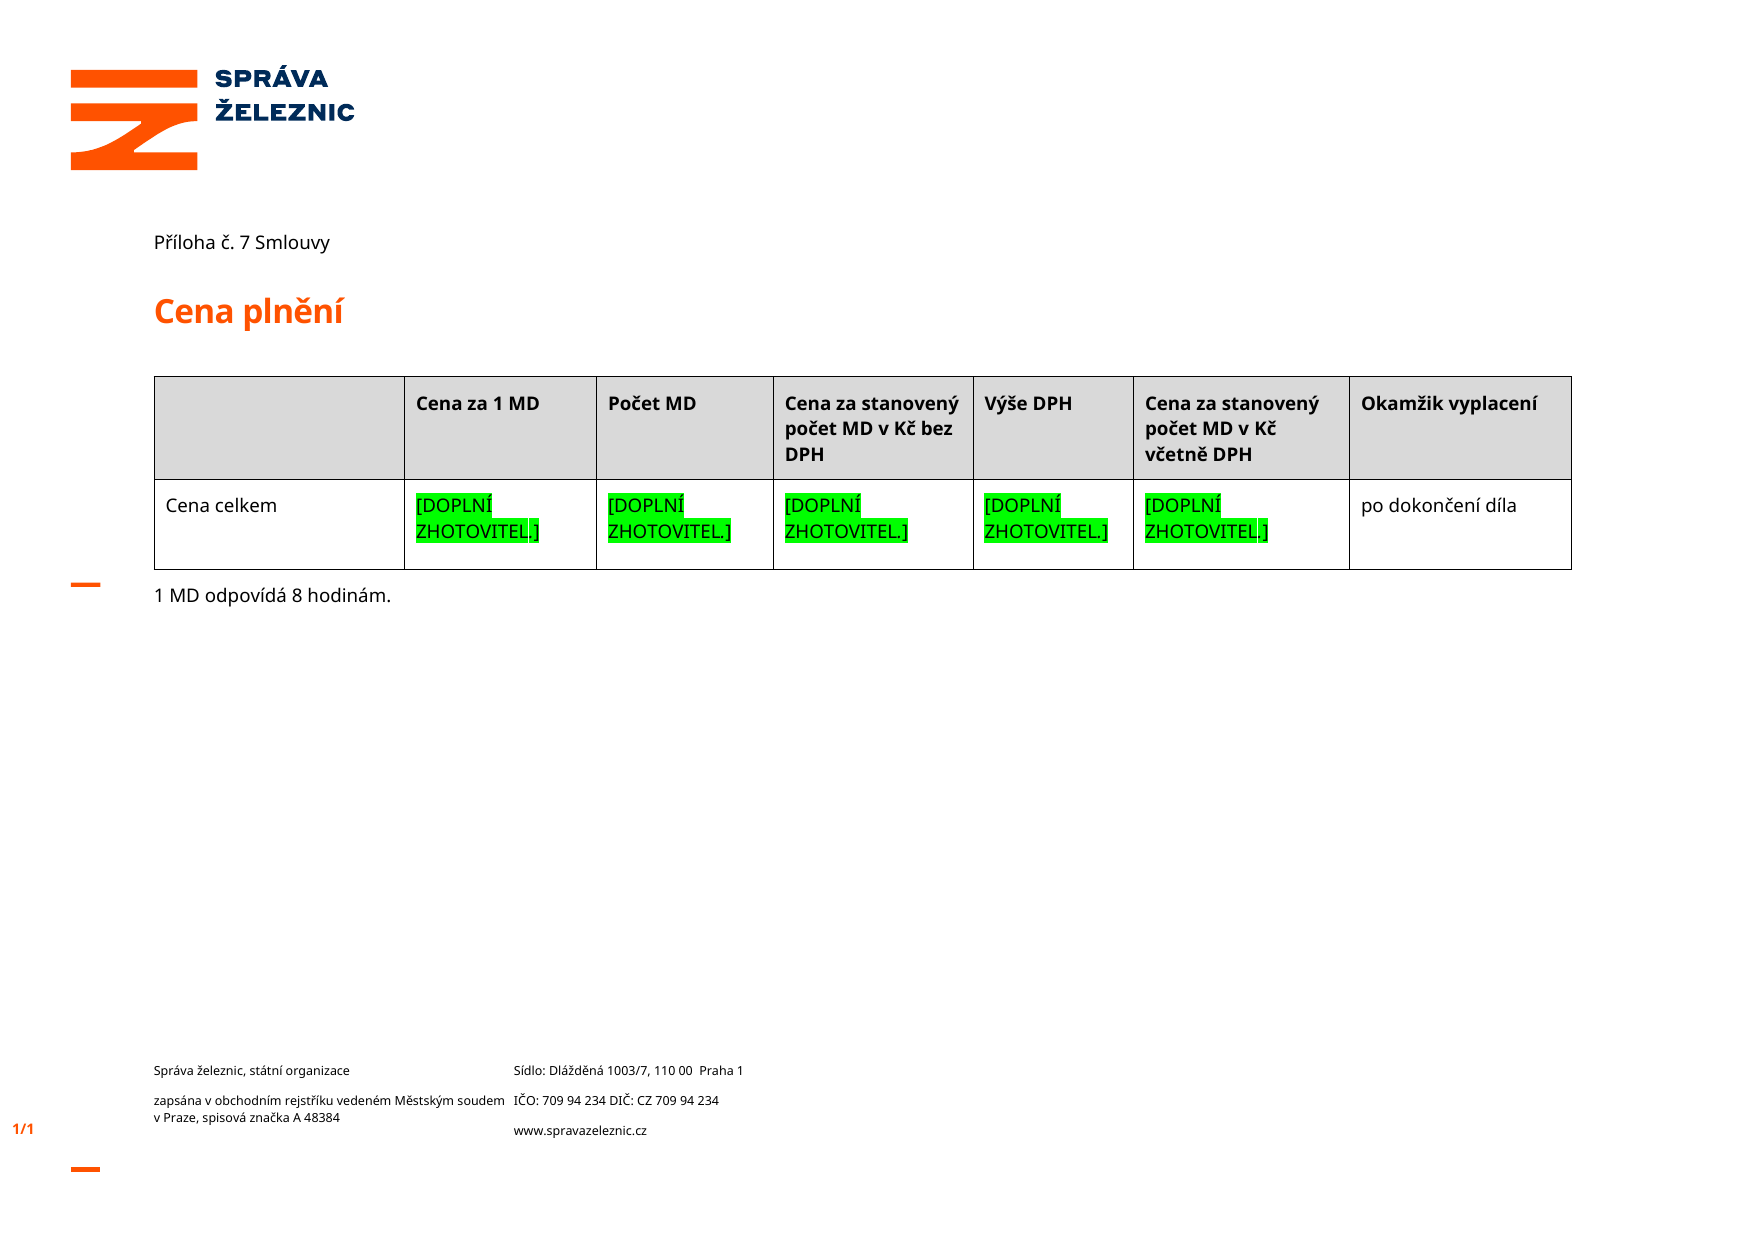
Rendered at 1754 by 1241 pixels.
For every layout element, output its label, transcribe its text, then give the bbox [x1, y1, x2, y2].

text 1 MD odpovídá 8 hodinám. [153, 582, 1645, 607]
text Příloha č. 7 Smlouvy [153, 229, 1645, 255]
table_cell [DOPLNÍ ZHOTOVITEL.] [774, 480, 973, 568]
table_cell [DOPLNÍ ZHOTOVITEL.] [597, 480, 773, 568]
table_cell [DOPLNÍ ZHOTOVITEL.] [1134, 480, 1349, 568]
table_header Výše DPH [974, 377, 1133, 479]
table_cell po dokončení díla [1350, 480, 1571, 568]
table_header Počet MD [597, 377, 773, 479]
table_header Cena za 1 MD [405, 377, 596, 479]
table_header Cena za stanovený počet MD v Kč bez DPH [774, 377, 973, 479]
subtitle Cena plnění [153, 288, 1645, 334]
table_cell [DOPLNÍ ZHOTOVITEL.] [974, 480, 1133, 568]
table_header Okamžik vyplacení [1350, 377, 1571, 479]
table_cell [DOPLNÍ ZHOTOVITEL.] [405, 480, 596, 568]
table_header [155, 377, 404, 479]
table_cell Cena celkem [155, 480, 404, 568]
table_header Cena za stanovený počet MD v Kč včetně DPH [1134, 377, 1349, 479]
